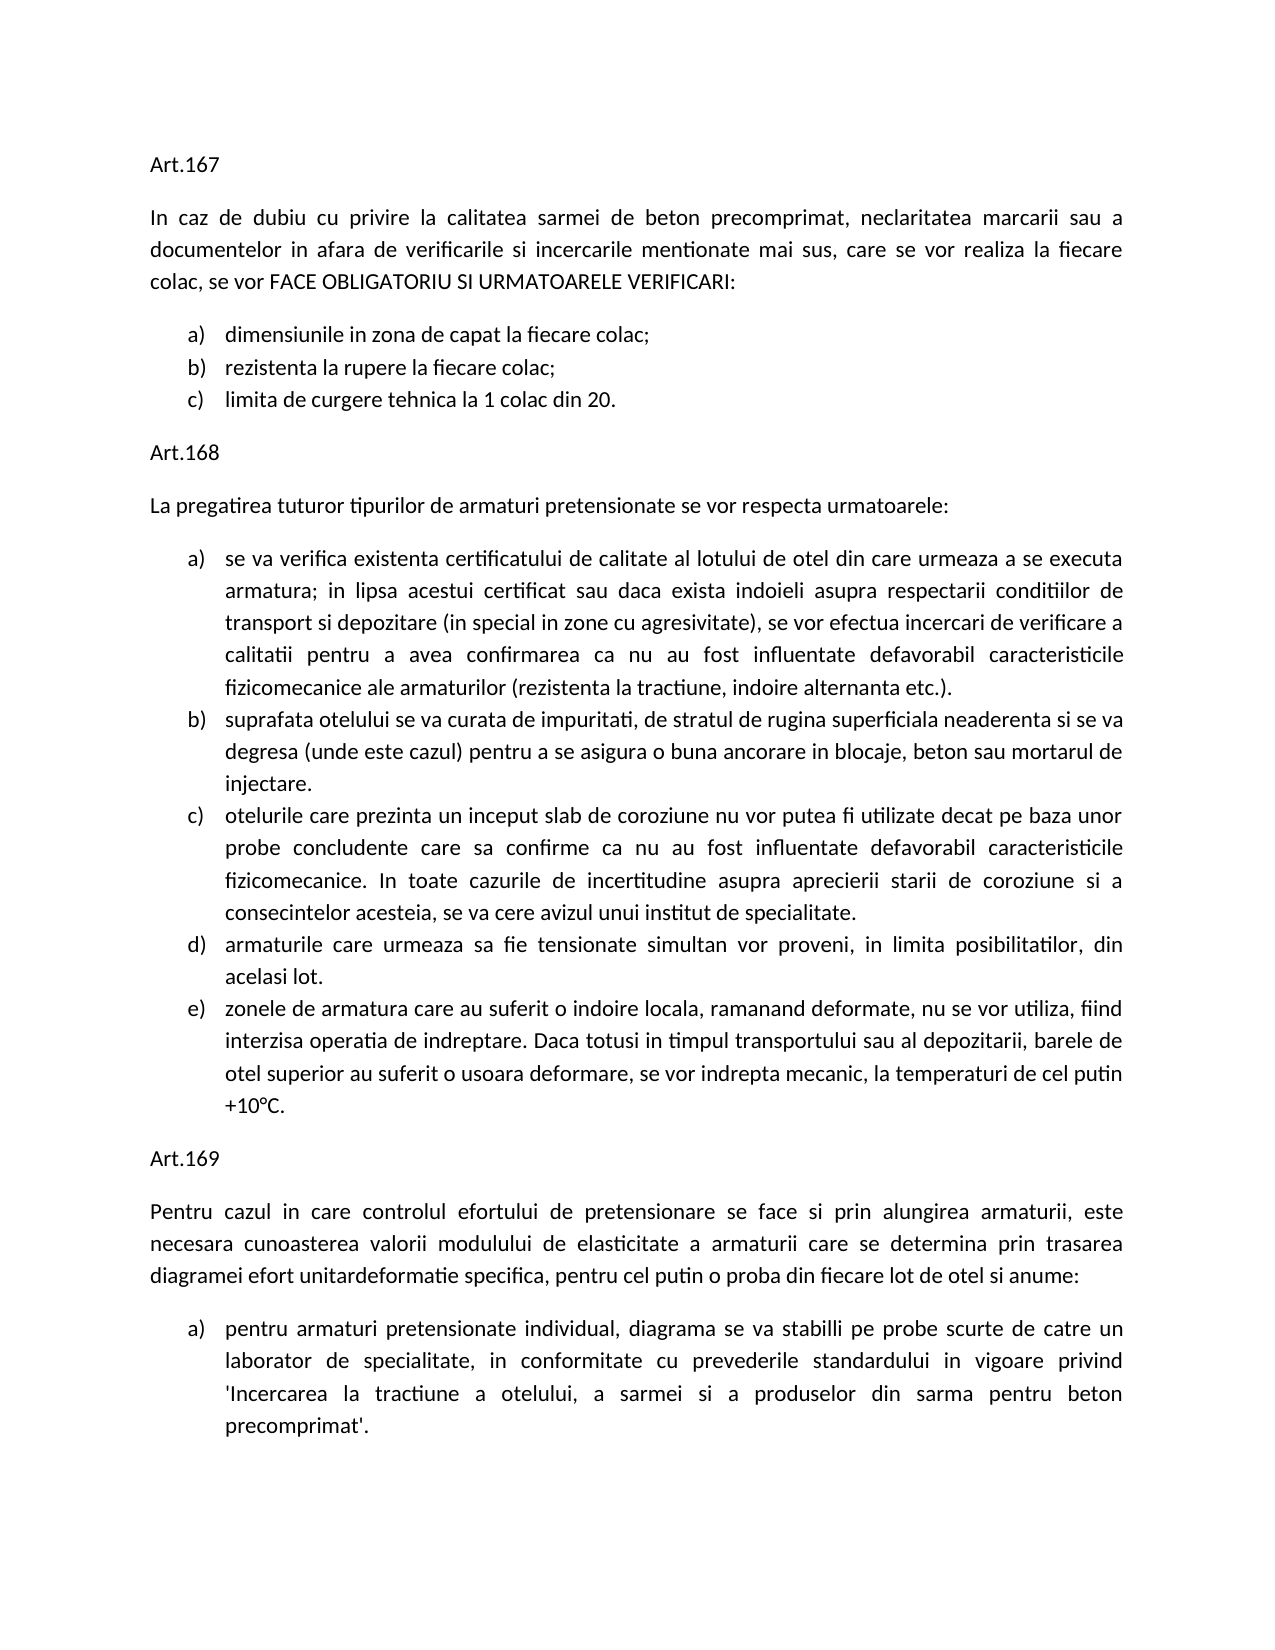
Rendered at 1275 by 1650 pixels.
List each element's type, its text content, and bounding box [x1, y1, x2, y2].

list se va verifica existenta certificatului de calitate al lotului de otel din care urmeaza a se executa armatura; in lipsa acestui certificat sau daca exista indoieli asupra respectarii conditiilor de transport si depozitare (in special in zone cu agresivitate), se vor efectua incercari de verificare a calitatii pentru a avea confirmarea ca nu au fost influentate defavorabil caracteristicile fizicomecanice ale armaturilor (rezistenta la tractiune, indoire alternanta etc.). [187, 544, 1125, 701]
list dimensiunile in zona de capat la fiecare colac; [187, 320, 1125, 348]
list pentru armaturi pretensionate individual, diagrama se va stabilli pe probe scurte de catre un laborator de specialitate, in conformitate cu prevederile standardului in vigoare privind 'Incercarea la tractiune a otelului, a sarmei si a produselor din sarma pentru beton precomprimat'. [187, 1314, 1125, 1439]
list zonele de armatura care au suferit o indoire locala, ramanand deformate, nu se vor utiliza, fiind interzisa operatia de indreptare. Daca totusi in timpul transportului sau al depozitarii, barele de otel superior au suferit o usoara deformare, se vor indrepta mecanic, la temperaturi de cel putin +10°C. [187, 994, 1125, 1119]
list otelurile care prezinta un inceput slab de coroziune nu vor putea fi utilizate decat pe baza unor probe concludente care sa confirme ca nu au fost influentate defavorabil caracteristicile fizicomecanice. In toate cazurile de incertitudine asupra aprecierii starii de coroziune si a consecintelor acesteia, se va cere avizul unui institut de specialitate. [187, 801, 1125, 926]
list armaturile care urmeaza sa fie tensionate simultan vor proveni, in limita posibilitatilor, din acelasi lot. [187, 930, 1125, 990]
text In caz de dubiu cu privire la calitatea sarmei de beton precomprimat, neclaritatea marcarii sau a documentelor in afara de verificarile si incercarile mentionate mai sus, care se vor realiza la fiecare colac, se vor FACE OBLIGATORIU SI URMATOARELE VERIFICARI: [150, 203, 1125, 295]
list suprafata otelului se va curata de impuritati, de stratul de rugina superficiala neaderenta si se va degresa (unde este cazul) pentru a se asigura o buna ancorare in blocaje, beton sau mortarul de injectare. [187, 705, 1125, 797]
text Art.167 [150, 150, 1125, 178]
list limita de curgere tehnica la 1 colac din 20. [187, 385, 1125, 413]
text Pentru cazul in care controlul efortului de pretensionare se face si prin alungirea armaturii, este necesara cunoasterea valorii modulului de elasticitate a armaturii care se determina prin trasarea diagramei efort unitardeformatie specifica, pentru cel putin o proba din fiecare lot de otel si anume: [150, 1197, 1125, 1289]
text Art.169 [150, 1144, 1125, 1172]
text La pregatirea tuturor tipurilor de armaturi pretensionate se vor respecta urmatoarele: [150, 491, 1125, 519]
list rezistenta la rupere la fiecare colac; [187, 353, 1125, 381]
text Art.168 [150, 438, 1125, 466]
